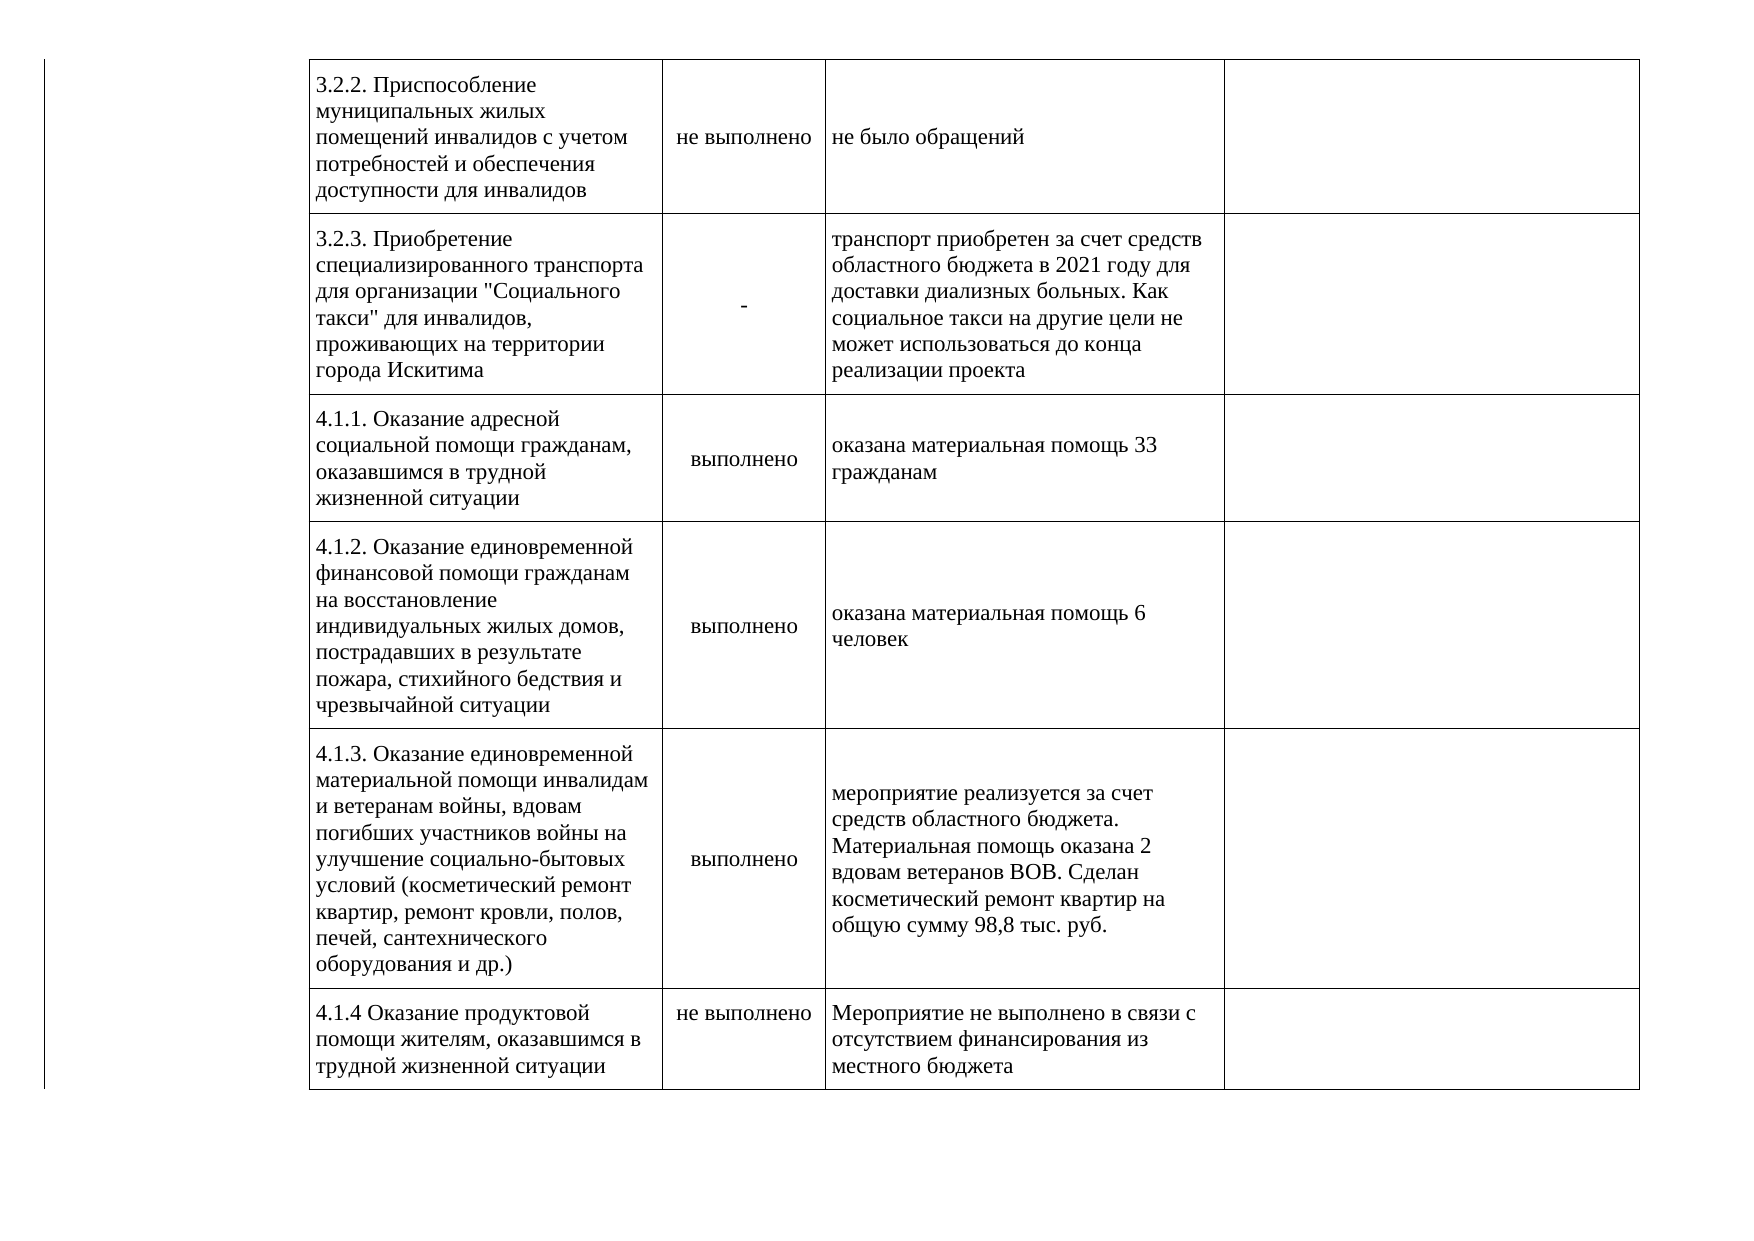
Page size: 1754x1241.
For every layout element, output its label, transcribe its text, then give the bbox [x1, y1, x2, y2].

table_cell [1225, 989, 1639, 1089]
table_cell не было обращений [826, 60, 1224, 213]
table_cell [1225, 214, 1639, 393]
table_cell выполнено [663, 522, 825, 728]
table_cell 3.2.3. Приобретение специализированного транспорта для организации "Социального такси" для инвалидов, проживающих на территории города Искитима [310, 214, 662, 393]
table_cell не выполнено [663, 989, 825, 1089]
table_cell 4.1.2. Оказание единовременной финансовой помощи гражданам на восстановление индивидуальных жилых домов, пострадавших в результате пожара, стихийного бедствия и чрезвычайной ситуации [310, 522, 662, 728]
table_cell 4.1.4 Оказание продуктовой помощи жителям, оказавшимся в трудной жизненной ситуации [310, 989, 662, 1089]
table_cell [1225, 522, 1639, 728]
table_cell оказана материальная помощь 6 человек [826, 522, 1224, 728]
table_cell 3.2.2. Приспособление муниципальных жилых помещений инвалидов с учетом потребностей и обеспечения доступности для инвалидов [310, 60, 662, 213]
table_cell 4.1.1. Оказание адресной социальной помощи гражданам, оказавшимся в трудной жизненной ситуации [310, 395, 662, 521]
table_cell выполнено [663, 395, 825, 521]
table_cell выполнено [663, 729, 825, 987]
table_cell [1225, 395, 1639, 521]
table_cell - [663, 214, 825, 393]
table_cell 4.1.3. Оказание единовременной материальной помощи инвалидам и ветеранам войны, вдовам погибших участников войны на улучшение социально-бытовых условий (косметический ремонт квартир, ремонт кровли, полов, печей, сантехнического оборудования и др.) [310, 729, 662, 987]
table_cell [1225, 729, 1639, 987]
table_cell [1225, 60, 1639, 213]
table_cell мероприятие реализуется за счет средств областного бюджета. Материальная помощь оказана 2 вдовам ветеранов ВОВ. Сделан косметический ремонт квартир на общую сумму 98,8 тыс. руб. [826, 729, 1224, 987]
table_cell транспорт приобретен за счет средств областного бюджета в 2021 году для доставки диализных больных. Как социальное такси на другие цели не может использоваться до конца реализации проекта [826, 214, 1224, 393]
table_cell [826, 989, 1224, 1089]
table_cell оказана материальная помощь 33 гражданам [826, 395, 1224, 521]
table_cell не выполнено [663, 60, 825, 213]
